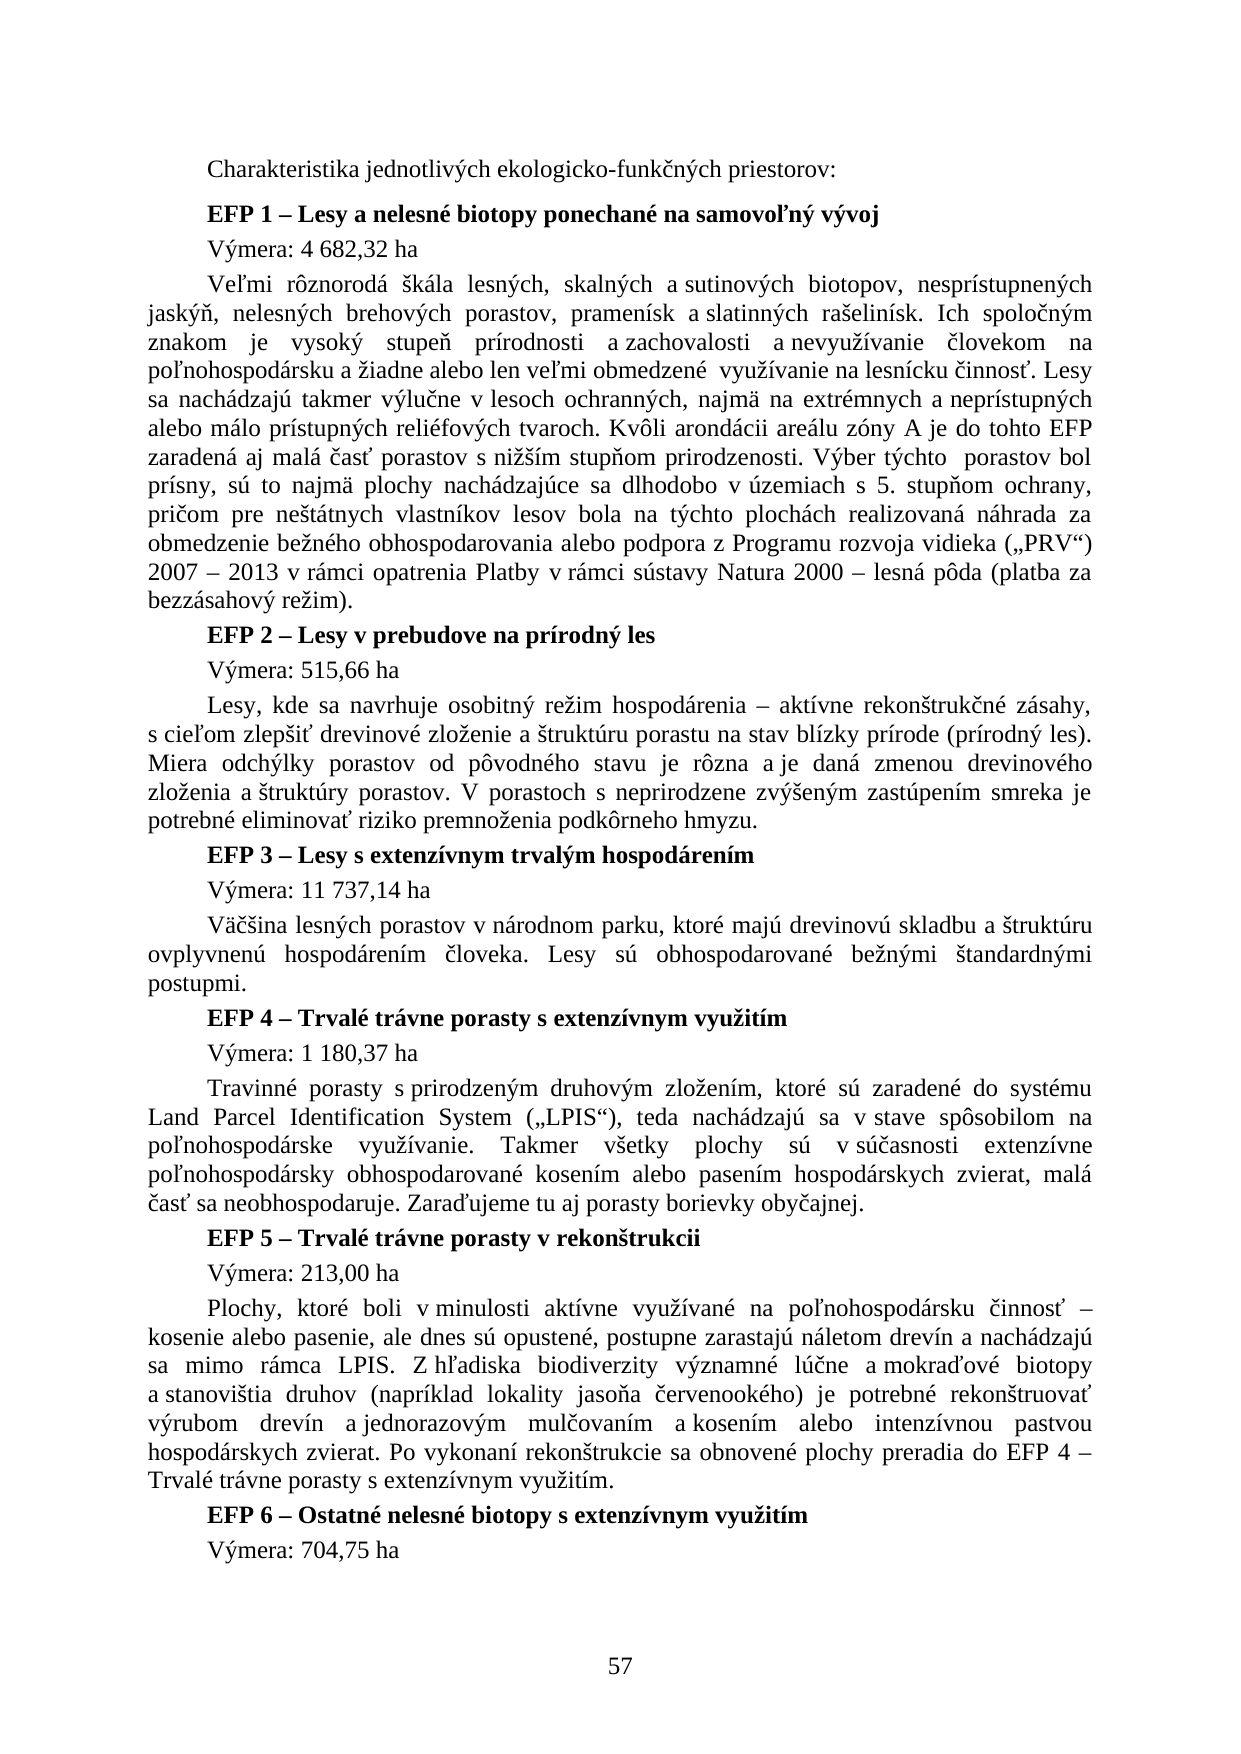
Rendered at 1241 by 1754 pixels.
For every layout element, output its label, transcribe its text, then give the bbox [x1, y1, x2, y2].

text Plochy, ktoré boli v minulosti aktívne využívané na poľnohospodársku činnosť – kosenie alebo pasenie, ale dnes sú opustené, postupne zarastajú náletom drevín a nachádzajú sa mimo rámca LPIS. Z hľadiska biodiverzity významné lúčne a mokraďové biotopy a stanovištia druhov (napríklad lokality jasoňa červenookého) je potrebné rekonštruovať výrubom drevín a jednorazovým mulčovaním a kosením alebo intenzívnou pastvou hospodárskych zvierat. Po vykonaní rekonštrukcie sa obnovené plochy preradia do EFP 4 – Trvalé trávne porasty s extenzívnym využitím. [148, 1293, 1092, 1494]
text EFP 3 – Lesy s extenzívnym trvalým hospodárením [148, 841, 1092, 869]
text Výmera: 515,66 ha [148, 656, 1092, 684]
text Väčšina lesných porastov v národnom parku, ktoré majú drevinovú skladbu a štruktúru ovplyvnenú hospodárením človeka. Lesy sú obhospodarované bežnými štandardnými postupmi. [148, 911, 1092, 997]
text Výmera: 4 682,32 ha [148, 234, 1092, 263]
text Lesy, kde sa navrhuje osobitný režim hospodárenia – aktívne rekonštrukčné zásahy, s cieľom zlepšiť drevinové zloženie a štruktúru porastu na stav blízky prírode (prírodný les). Miera odchýlky porastov od pôvodného stavu je rôzna a je daná zmenou drevinového zloženia a štruktúry porastov. V porastoch s neprirodzene zvýšeným zastúpením smreka je potrebné eliminovať riziko premnoženia podkôrneho hmyzu. [148, 691, 1092, 834]
text Charakteristika jednotlivých ekologicko-funkčných priestorov: [148, 154, 1092, 183]
text Výmera: 1 180,37 ha [148, 1038, 1092, 1067]
text EFP 4 – Trvalé trávne porasty s extenzívnym využitím [148, 1003, 1092, 1032]
text EFP 6 – Ostatné nelesné biotopy s extenzívnym využitím [148, 1501, 1092, 1529]
text EFP 5 – Trvalé trávne porasty v rekonštrukcii [148, 1223, 1092, 1252]
text Veľmi rôznorodá škála lesných, skalných a sutinových biotopov, nesprístupnených jaskýň, nelesných brehových porastov, pramenísk a slatinných rašelinísk. Ich spoločným znakom je vysoký stupeň prírodnosti a zachovalosti a nevyužívanie človekom na poľnohospodársku a žiadne alebo len veľmi obmedzené využívanie na lesnícku činnosť. Lesy sa nachádzajú takmer výlučne v lesoch ochranných, najmä na extrémnych a neprístupných alebo málo prístupných reliéfových tvaroch. Kvôli arondácii areálu zóny A je do tohto EFP zaradená aj malá časť porastov s nižším stupňom prirodzenosti. Výber týchto porastov bol prísny, sú to najmä plochy nachádzajúce sa dlhodobo v územiach s 5. stupňom ochrany, pričom pre neštátnych vlastníkov lesov bola na týchto plochách realizovaná náhrada za obmedzenie bežného obhospodarovania alebo podpora z Programu rozvoja vidieka („PRV“) 2007 – 2013 v rámci opatrenia Platby v rámci sústavy Natura 2000 – lesná pôda (platba za bezzásahový režim). [148, 269, 1092, 614]
text Výmera: 11 737,14 ha [148, 876, 1092, 904]
text Výmera: 213,00 ha [148, 1258, 1092, 1287]
text EFP 2 – Lesy v prebudove na prírodný les [148, 621, 1092, 649]
text EFP 1 – Lesy a nelesné biotopy ponechané na samovoľný vývoj [148, 199, 1092, 228]
text Výmera: 704,75 ha [148, 1536, 1092, 1564]
text Travinné porasty s prirodzeným druhovým zložením, ktoré sú zaradené do systému Land Parcel Identification System („LPIS“), teda nachádzajú sa v stave spôsobilom na poľnohospodárske využívanie. Takmer všetky plochy sú v súčasnosti extenzívne poľnohospodársky obhospodarované kosením alebo pasením hospodárskych zvierat, malá časť sa neobhospodaruje. Zaraďujeme tu aj porasty borievky obyčajnej. [148, 1073, 1092, 1217]
